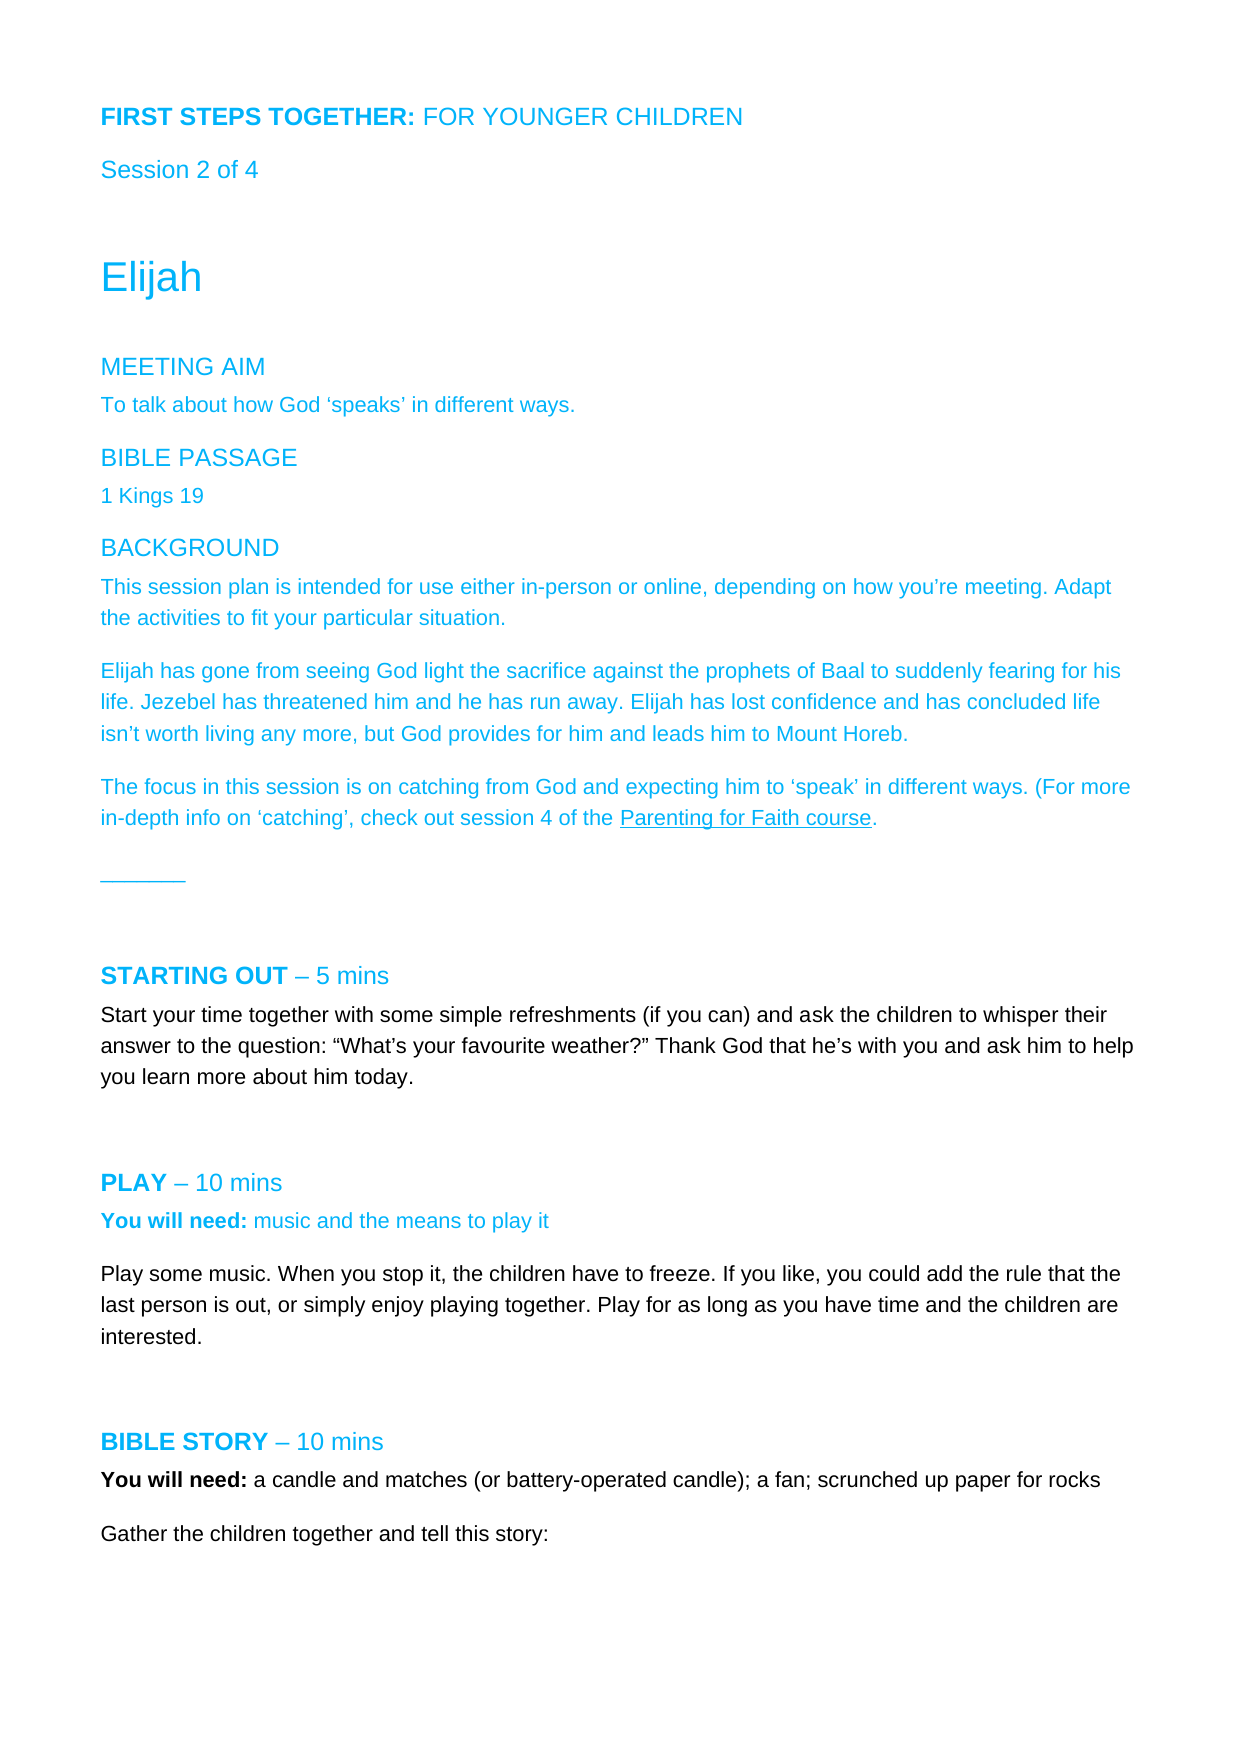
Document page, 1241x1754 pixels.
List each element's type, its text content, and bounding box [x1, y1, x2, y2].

text You will need: a candle and matches (or battery-operated candle); a fan; scrunched up paper for rocks [100, 1463, 1140, 1494]
text This session plan is intended for use either in-person or online, depending on how you’re meeting. Adapt the activities to fit your particular situation. [100, 569, 1140, 632]
text Start your time together with some simple refreshments (if you can) and ask the children to whisper their answer to the question: “What’s your favourite weather?” Thank God that he’s with you and ask him to help you learn more about him today. [100, 997, 1140, 1091]
text FIRST STEPS TOGETHER: FOR YOUNGER CHILDREN [100, 100, 1140, 132]
subtitle BIBLE STORY – 10 mins [100, 1425, 1140, 1457]
subtitle BACKGROUND [100, 532, 1140, 563]
text To talk about how God ‘speaks’ in different ways. [100, 388, 1140, 419]
subtitle BIBLE PASSAGE [100, 441, 1140, 472]
text Session 2 of 4 [100, 153, 1140, 185]
subtitle PLAY – 10 mins [100, 1166, 1140, 1197]
text Play some music. When you stop it, the children have to freeze. If you like, you could add the rule that the last person is out, or simply enjoy playing together. Play for as long as you have time and the children are interested. [100, 1257, 1140, 1350]
subtitle STARTING OUT – 5 mins [100, 960, 1140, 991]
subtitle Elijah [100, 266, 1140, 297]
text _______ [100, 853, 1140, 885]
text Elijah has gone from seeing God light the sacrifice against the prophets of Baal to suddenly fearing for his life. Jezebel has threatened him and he has run away. Elijah has lost confidence and has concluded life isn’t worth living any more, but God provides for him and leads him to Mount Horeb. [100, 653, 1140, 747]
text 1 Kings 19 [100, 478, 1140, 510]
text Gather the children together and tell this story: [100, 1516, 1140, 1547]
subtitle MEETING AIM [100, 350, 1140, 382]
text The focus in this session is on catching from God and expecting him to ‘speak’ in different ways. (For more in-depth info on ‘catching’, check out session 4 of the Parenting for Faith course. [100, 769, 1140, 832]
text You will need: music and the means to play it [100, 1203, 1140, 1235]
